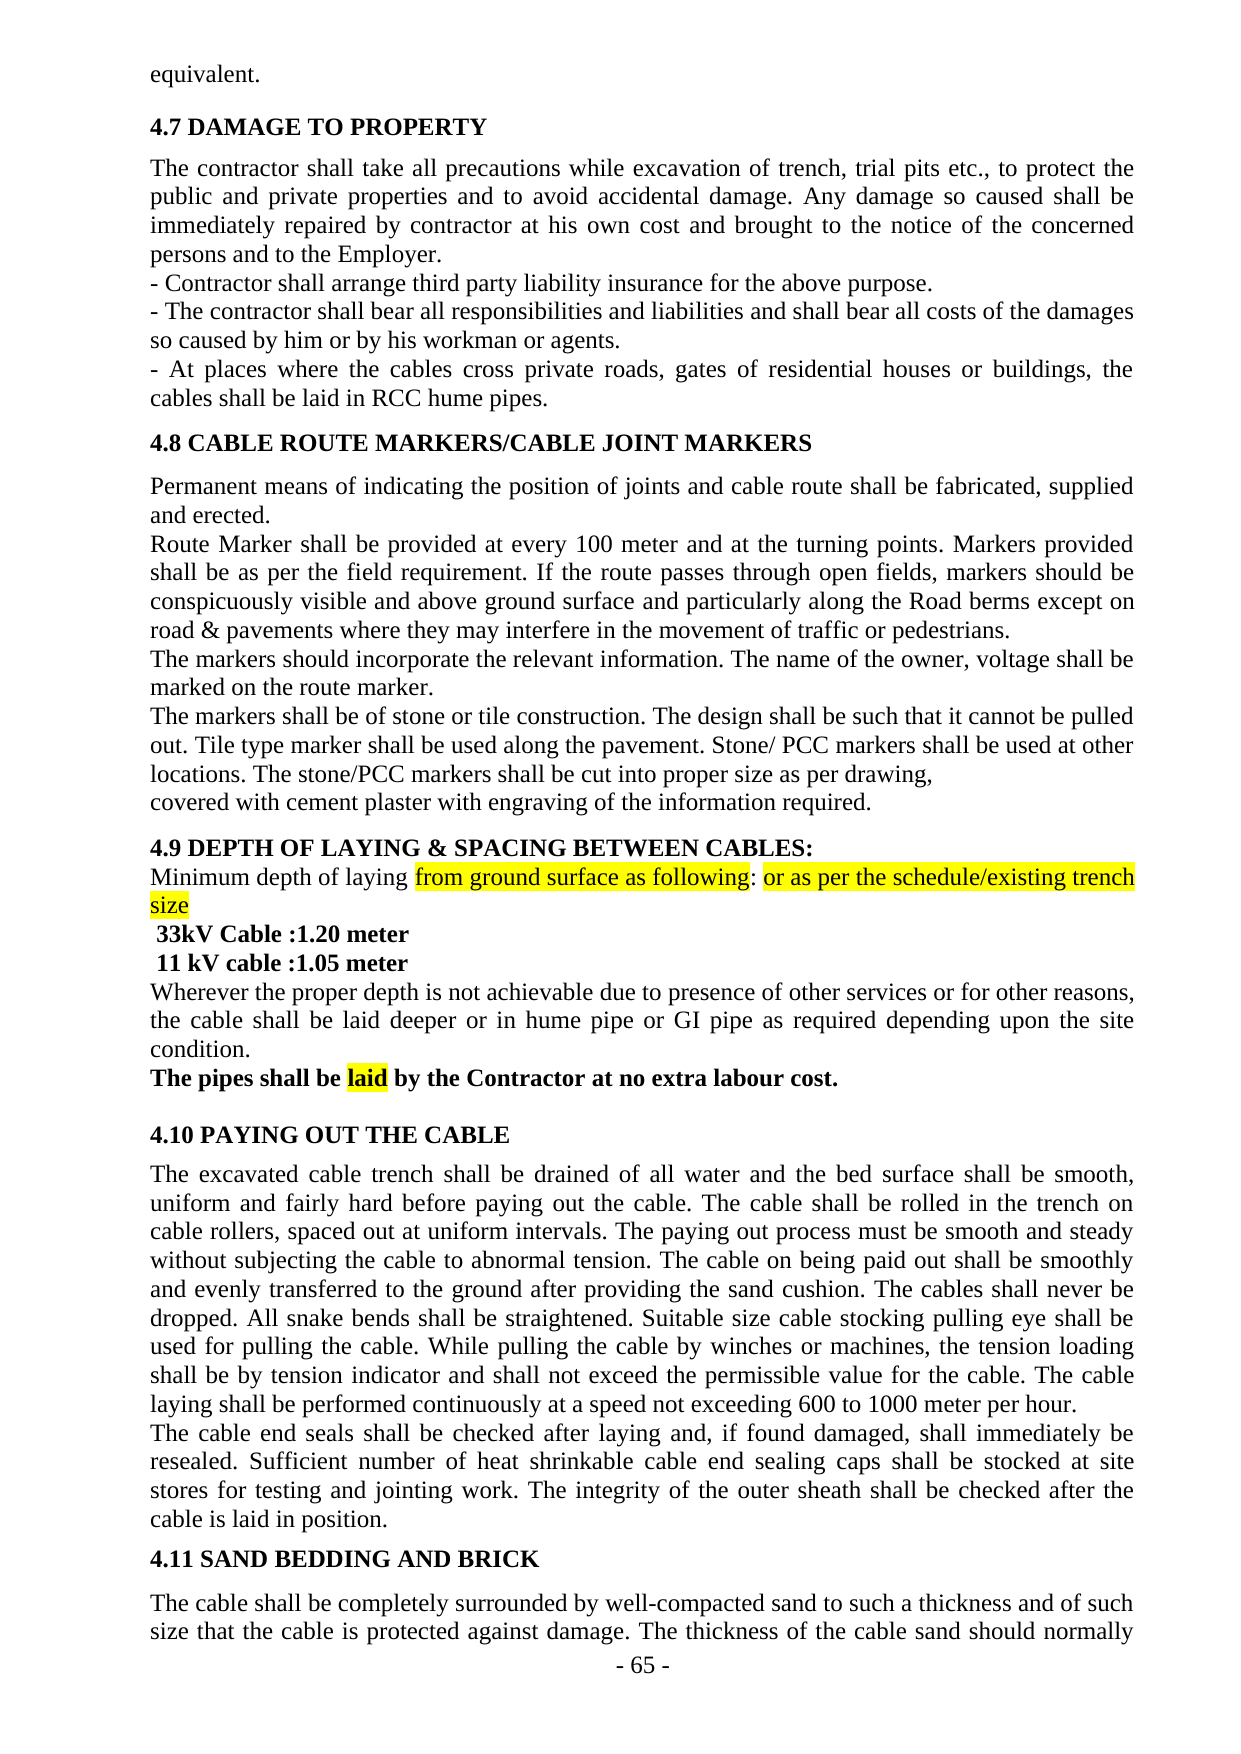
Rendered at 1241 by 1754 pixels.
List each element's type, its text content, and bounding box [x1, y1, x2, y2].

text Wherever the proper depth is not achievable due to presence of other services or for other reasons, the cable shall be laid deeper or in hume pipe or GI pipe as required depending upon the site condition. [150, 977, 1135, 1063]
text The pipes shall be laid by the Contractor at no extra labour cost. [150, 1063, 347, 1092]
text The excavated cable trench shall be drained of all water and the bed surface shall be smooth, uniform and fairly hard before paying out the cable. The cable shall be rolled in the trench on cable rollers, spaced out at uniform intervals. The paying out process must be smooth and steady without subjecting the cable to abnormal tension. The cable on being paid out shall be smoothly and evenly transferred to the ground after providing the sand cushion. The cables shall never be dropped. All snake bends shall be straightened. Suitable size cable stocking pulling eye shall be used for pulling the cable. While pulling the cable by winches or machines, the tension loading shall be by tension indicator and shall not exceed the permissible value for the cable. The cable laying shall be performed continuously at a speed not exceeding 600 to 1000 meter per hour. [150, 1159, 1135, 1418]
text 11 kV cable :1.05 meter [150, 948, 1135, 977]
text 4.10 PAYING OUT THE CABLE [150, 1121, 1135, 1149]
text The contractor shall take all precautions while excavation of trench, trial pits etc., to protect the public and private properties and to avoid accidental damage. Any damage so caused shall be immediately repaired by contractor at his own cost and brought to the notice of the concerned persons and to the Employer. [150, 153, 1135, 268]
text 4.7 DAMAGE TO PROPERTY [150, 112, 1135, 141]
text The markers should incorporate the relevant information. The name of the owner, voltage shall be marked on the route marker. [150, 644, 1135, 701]
text The pipes shall be laid by the Contractor at no extra labour cost. [388, 1063, 1135, 1092]
text The markers shall be of stone or tile construction. The design shall be such that it cannot be pulled out. Tile type marker shall be used along the pavement. Stone/ PCC markers shall be used at other locations. The stone/PCC markers shall be cut into proper size as per drawing, [150, 701, 1135, 787]
text MARKERS/CABLE JOINT MARKERS [150, 428, 1135, 457]
text 4.11 SAND BEDDING AND BRICK [150, 1544, 1135, 1573]
text - At places where the cables cross private roads, gates of residential houses or buildings, the cables shall be laid in RCC hume pipes. [150, 354, 1135, 411]
text Route Marker shall be provided at every 100 meter and at the turning points. Markers provided shall be as per the field requirement. If the route passes through open fields, markers should be conspicuously visible and above ground surface and particularly along the Road berms except on road & pavements where they may interfere in the movement of traffic or pedestrians. [150, 529, 1135, 644]
text covered with cement plaster with engraving of the information required. [150, 787, 1135, 816]
text Permanent means of indicating the position of joints and cable route shall be fabricated, supplied and erected. [150, 471, 1135, 529]
text 4.9 DEPTH OF LAYING & SPACING BETWEEN CABLES: [150, 833, 1135, 862]
text 33kV Cable :1.20 meter [150, 919, 1135, 948]
text - The contractor shall bear all responsibilities and liabilities and shall bear all costs of the damages so caused by him or by his workman or agents. [150, 296, 1135, 354]
text The cable end seals shall be checked after laying and, if found damaged, shall immediately be resealed. Sufficient number of heat shrinkable cable end sealing caps shall be stocked at site stores for testing and jointing work. The integrity of the outer sheath shall be checked after the cable is laid in position. [150, 1418, 1135, 1533]
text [150, 1588, 1135, 1645]
text Minimum depth of laying from ground surface as following: or as per the schedule/existing trench size [150, 862, 1135, 919]
text - Contractor shall arrange third party liability insurance for the above purpose. [150, 268, 1135, 296]
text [150, 59, 1135, 88]
